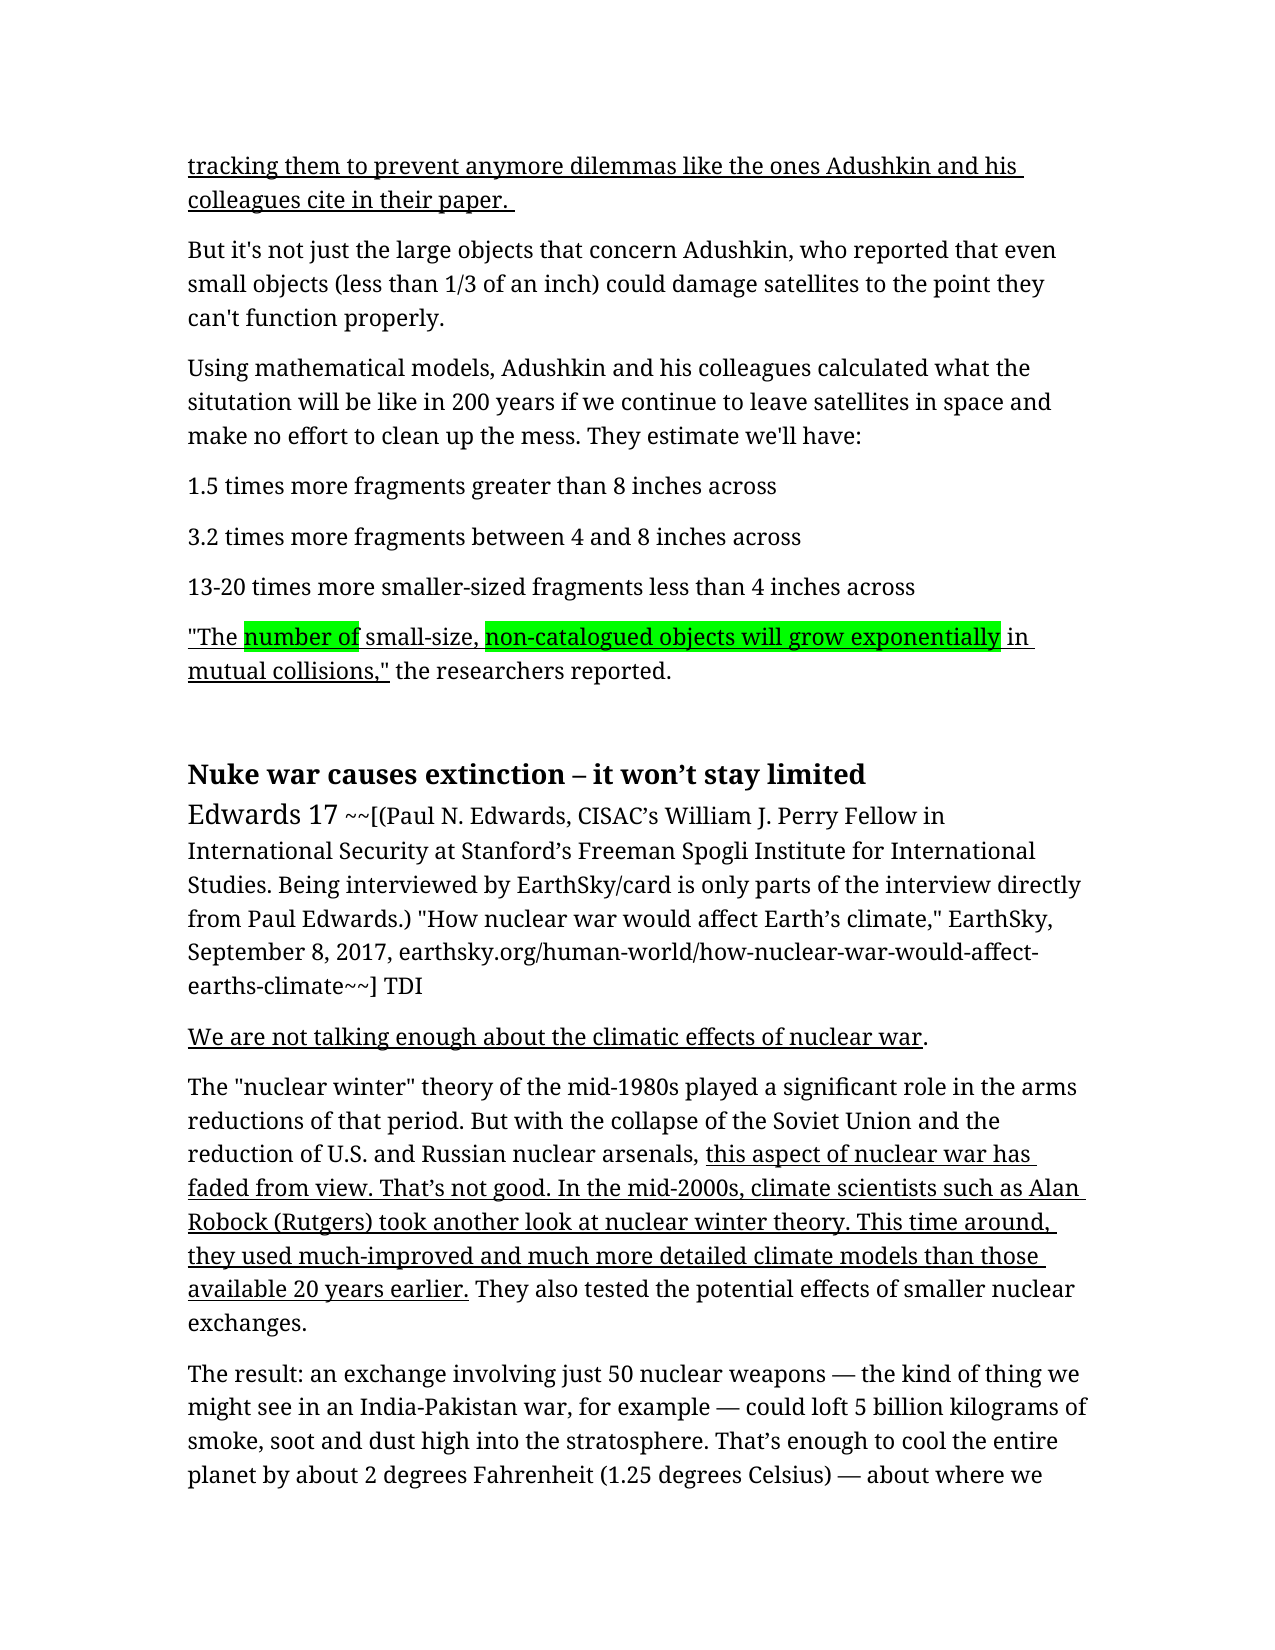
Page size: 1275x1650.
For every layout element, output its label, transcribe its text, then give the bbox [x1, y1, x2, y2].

text 13-20 times more smaller-sized fragments less than 4 inches across [187, 571, 1087, 602]
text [187, 150, 1087, 215]
text Edwards 17 ~~[(Paul N. Edwards, CISAC’s William J. Perry Fellow in International Security at Stanford’s Freeman Spogli Institute for International Studies. Being interviewed by EarthSky/card is only parts of the interview directly from Paul Edwards.) "How nuclear war would affect Earth’s climate," EarthSky, September 8, 2017, earthsky.org/human-world/how-nuclear-war-would-affect-earths-climate~~] TDI [187, 796, 1087, 1001]
text 1.5 times more fragments greater than 8 inches across [187, 470, 1087, 501]
subtitle Nuke war causes extinction – it won’t stay limited [187, 756, 1087, 793]
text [187, 1357, 1087, 1490]
text The "nuclear winter" theory of the mid-1980s played a significant role in the arms reductions of that period. But with the collapse of the Soviet Union and the reduction of U.S. and Russian nuclear arsenals, this aspect of nuclear war has faded from view. That’s not good. In the mid-2000s, climate scientists such as Alan Robock (Rutgers) took another look at nuclear winter theory. This time around, they used much-improved and much more detailed climate models than those available 20 years earlier. They also tested the potential effects of smaller nuclear exchanges. [187, 1071, 1087, 1338]
text "The number of small-size, non-catalogued objects will grow exponentially in mutual collisions," the researchers reported. [187, 621, 1087, 686]
text We are not talking enough about the climatic effects of nuclear war. [187, 1020, 1087, 1052]
text But it's not just the large objects that concern Adushkin, who reported that even small objects (less than 1/3 of an inch) could damage satellites to the point they can't function properly. [187, 234, 1087, 333]
text Using mathematical models, Adushkin and his colleagues calculated what the situtation will be like in 200 years if we continue to leave satellites in space and make no effort to clean up the mess. They estimate we'll have: [187, 352, 1087, 451]
text 3.2 times more fragments between 4 and 8 inches across [187, 520, 1087, 552]
